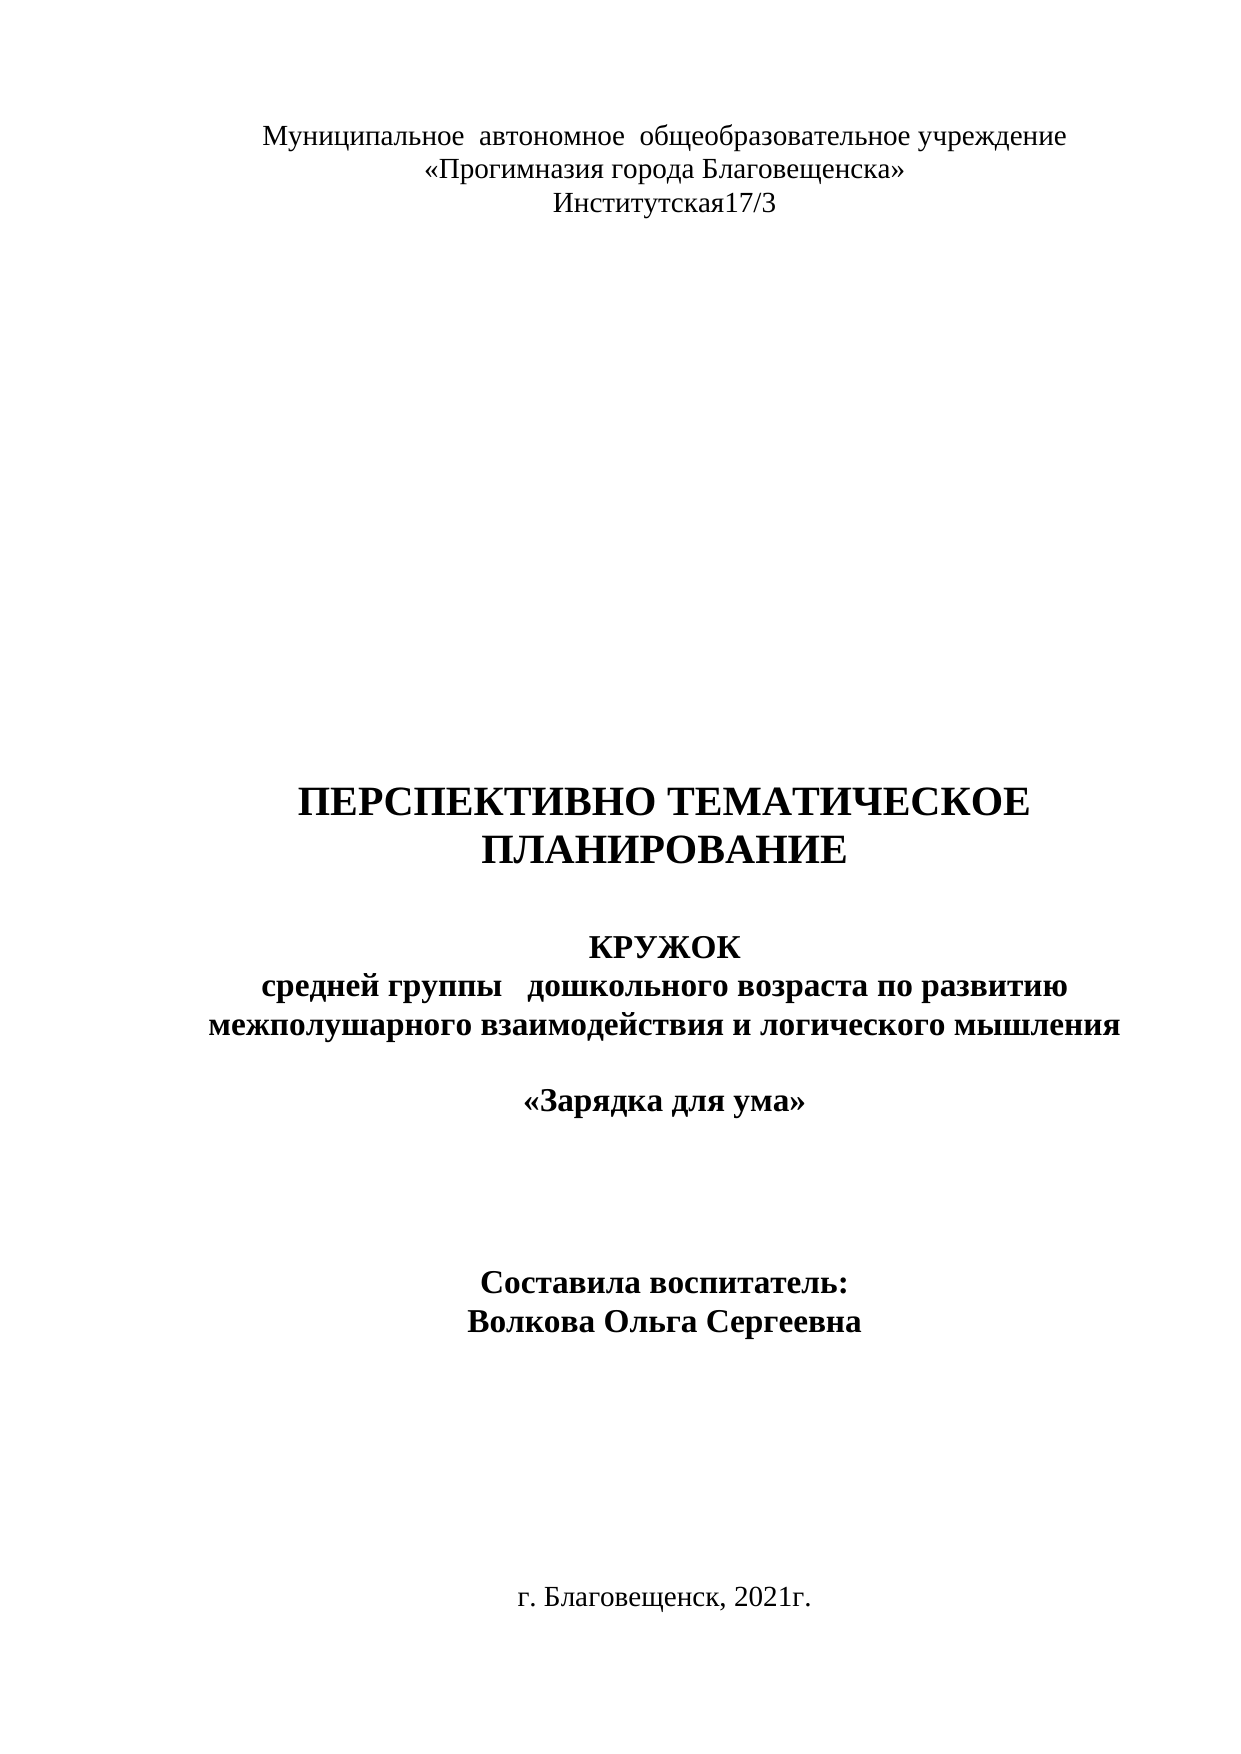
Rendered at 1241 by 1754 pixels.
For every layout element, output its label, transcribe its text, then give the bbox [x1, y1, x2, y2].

text г. Благовещенск, 2021г. [177, 1579, 1152, 1612]
text Муниципальное автономное общеобразовательное учреждение [177, 118, 1152, 152]
text КРУЖОК [177, 927, 1152, 966]
text «Прогимназия города Благовещенска» [177, 152, 1152, 185]
text «Зарядка для ума» [177, 1081, 1152, 1119]
text Составила воспитатель: [177, 1263, 1152, 1301]
text Волкова Ольга Сергеевна [177, 1301, 1152, 1339]
text средней группы дошкольного возраста по развитию межполушарного взаимодействия и логического мышления [177, 966, 1152, 1042]
text Институтская17/3 [177, 185, 1152, 219]
text ПЕРСПЕКТИВНО ТЕМАТИЧЕСКОЕ ПЛАНИРОВАНИЕ [177, 776, 1152, 872]
